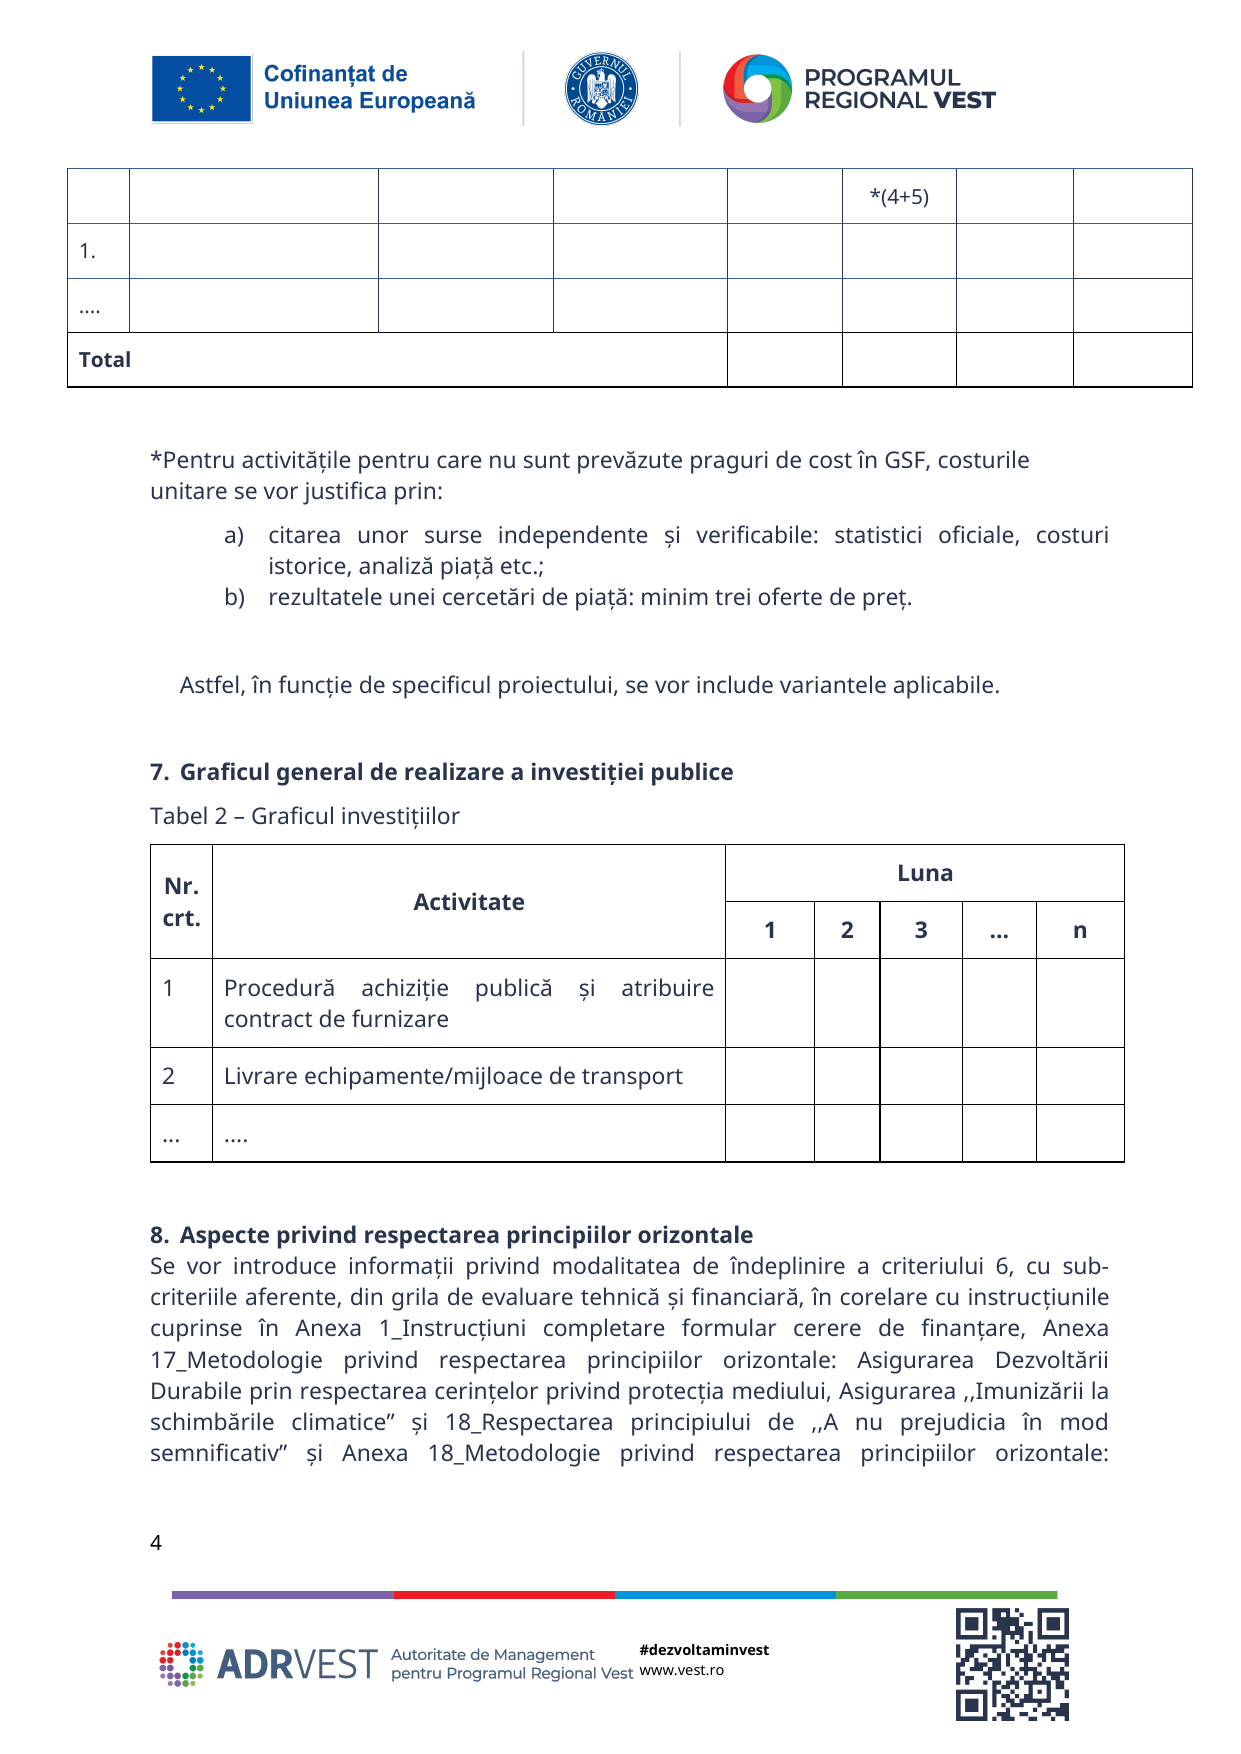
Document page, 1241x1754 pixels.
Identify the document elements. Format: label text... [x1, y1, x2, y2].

table_cell [728, 333, 842, 386]
list rezultatele unei cercetări de piaţă: minim trei oferte de preţ. [224, 581, 1110, 612]
table_cell [815, 1105, 879, 1161]
table_cell [554, 224, 727, 277]
list Astfel, în funcție de specificul proiectului, se vor include variantele aplicabile. [179, 669, 1110, 700]
table_cell [130, 224, 378, 277]
table_cell [726, 1105, 814, 1161]
table_cell [843, 279, 956, 332]
table_cell [130, 279, 378, 332]
list citarea unor surse independente şi verificabile: statistici oficiale, costuri istorice, analiză piață etc.; [224, 519, 1110, 581]
table_cell 3 [881, 902, 962, 958]
table_cell [728, 224, 842, 277]
table_cell 1 [68, 169, 129, 223]
table_cell [963, 1048, 1036, 1104]
table_cell 5 [728, 169, 842, 223]
table_cell 8 [1074, 169, 1192, 223]
table_cell Livrare echipamente/mijloace de transport [213, 1048, 725, 1104]
picture [151, 51, 996, 126]
table_cell 3 [379, 169, 553, 223]
table_cell Total [68, 333, 727, 386]
table_header Luna [726, 845, 1124, 901]
table_cell [881, 959, 962, 1047]
table_cell .... [68, 279, 129, 332]
table_cell [554, 279, 727, 332]
table_cell [957, 224, 1073, 277]
table_header Activitate [213, 845, 725, 958]
table_cell 2 [815, 902, 879, 958]
table_cell ... [963, 902, 1036, 958]
table_cell [1074, 333, 1192, 386]
table_cell [843, 224, 956, 277]
table_cell n [1037, 902, 1124, 958]
table_cell [881, 1048, 962, 1104]
list Graficul general de realizare a investiției publice [150, 756, 1110, 787]
table_cell [963, 1105, 1036, 1161]
table_cell [1037, 1048, 1124, 1104]
picture [112, 1591, 614, 1599]
table_cell [843, 333, 956, 386]
list Aspecte privind respectarea principiilor orizontale [150, 1219, 1110, 1250]
table_cell [726, 1048, 814, 1104]
table_cell [881, 1105, 962, 1161]
table_cell [1074, 224, 1192, 277]
table_cell 6 = 3 *(4+5) [843, 169, 956, 223]
table_cell [815, 959, 879, 1047]
table_cell [1037, 1105, 1124, 1161]
table_cell 7 [957, 169, 1073, 223]
text *Pentru activitățile pentru care nu sunt prevăzute praguri de cost în GSF, costurile unitare se vor justifica prin: [150, 444, 1110, 506]
table_cell ... [151, 1105, 212, 1161]
table_cell [815, 1048, 879, 1104]
table_cell [726, 959, 814, 1047]
table_cell [963, 959, 1036, 1047]
table_cell [1074, 279, 1192, 332]
text Tabel 2 – Graficul investițiilor [150, 800, 1110, 831]
table_cell 2 [130, 169, 378, 223]
table_cell 1 [151, 959, 212, 1047]
table_cell 2 [151, 1048, 212, 1104]
picture [150, 1639, 639, 1690]
table_cell [957, 279, 1073, 332]
table_cell [728, 279, 842, 332]
table_cell 1. [68, 224, 129, 277]
table_cell [379, 279, 553, 332]
picture [837, 1591, 1117, 1730]
table_cell [379, 224, 553, 277]
table_cell 1 [726, 902, 814, 958]
table_cell .... [213, 1105, 725, 1161]
table_header Nr. crt. [151, 845, 212, 958]
table_cell Procedură achiziție publică și atribuire contract de furnizare [213, 959, 725, 1047]
table_cell [957, 333, 1073, 386]
table_cell 4 [554, 169, 727, 223]
table_cell [1037, 959, 1124, 1047]
